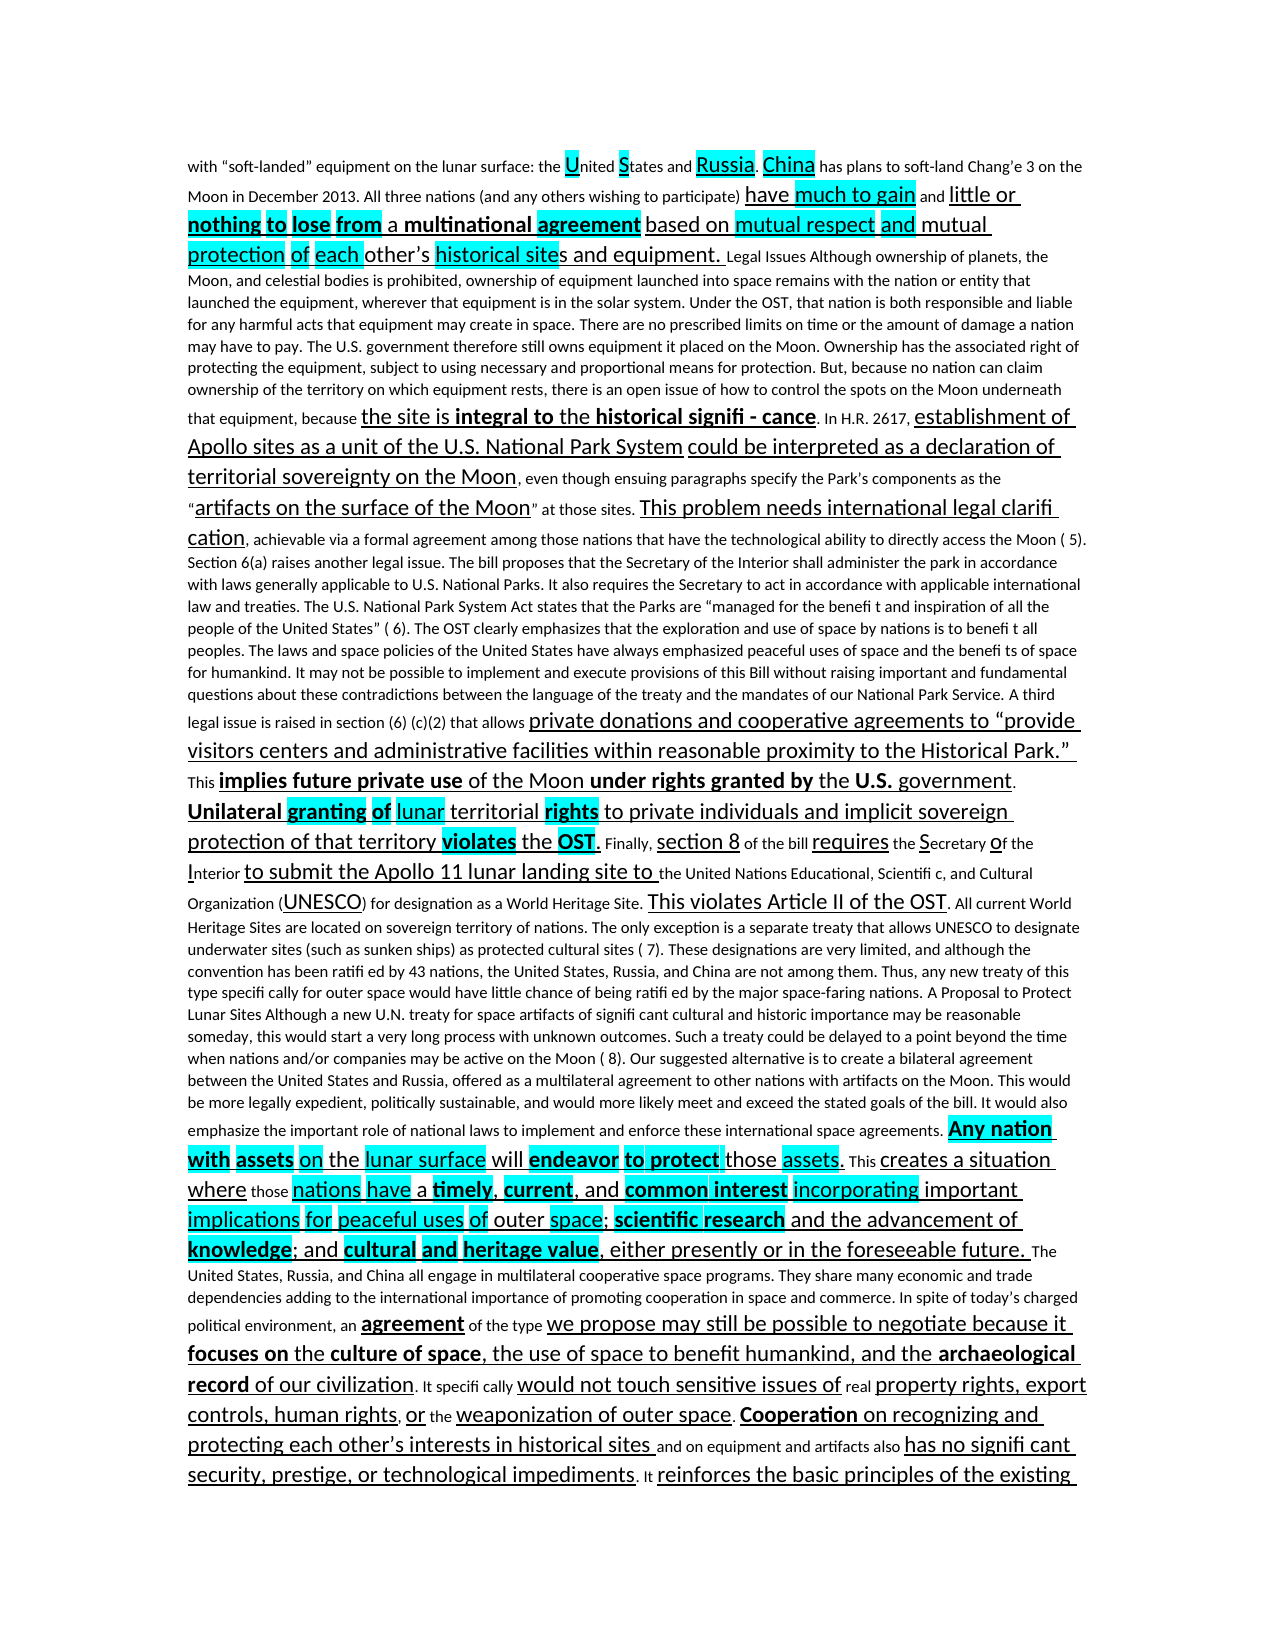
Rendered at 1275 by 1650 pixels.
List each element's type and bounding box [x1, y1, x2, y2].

text [187, 150, 1087, 1488]
